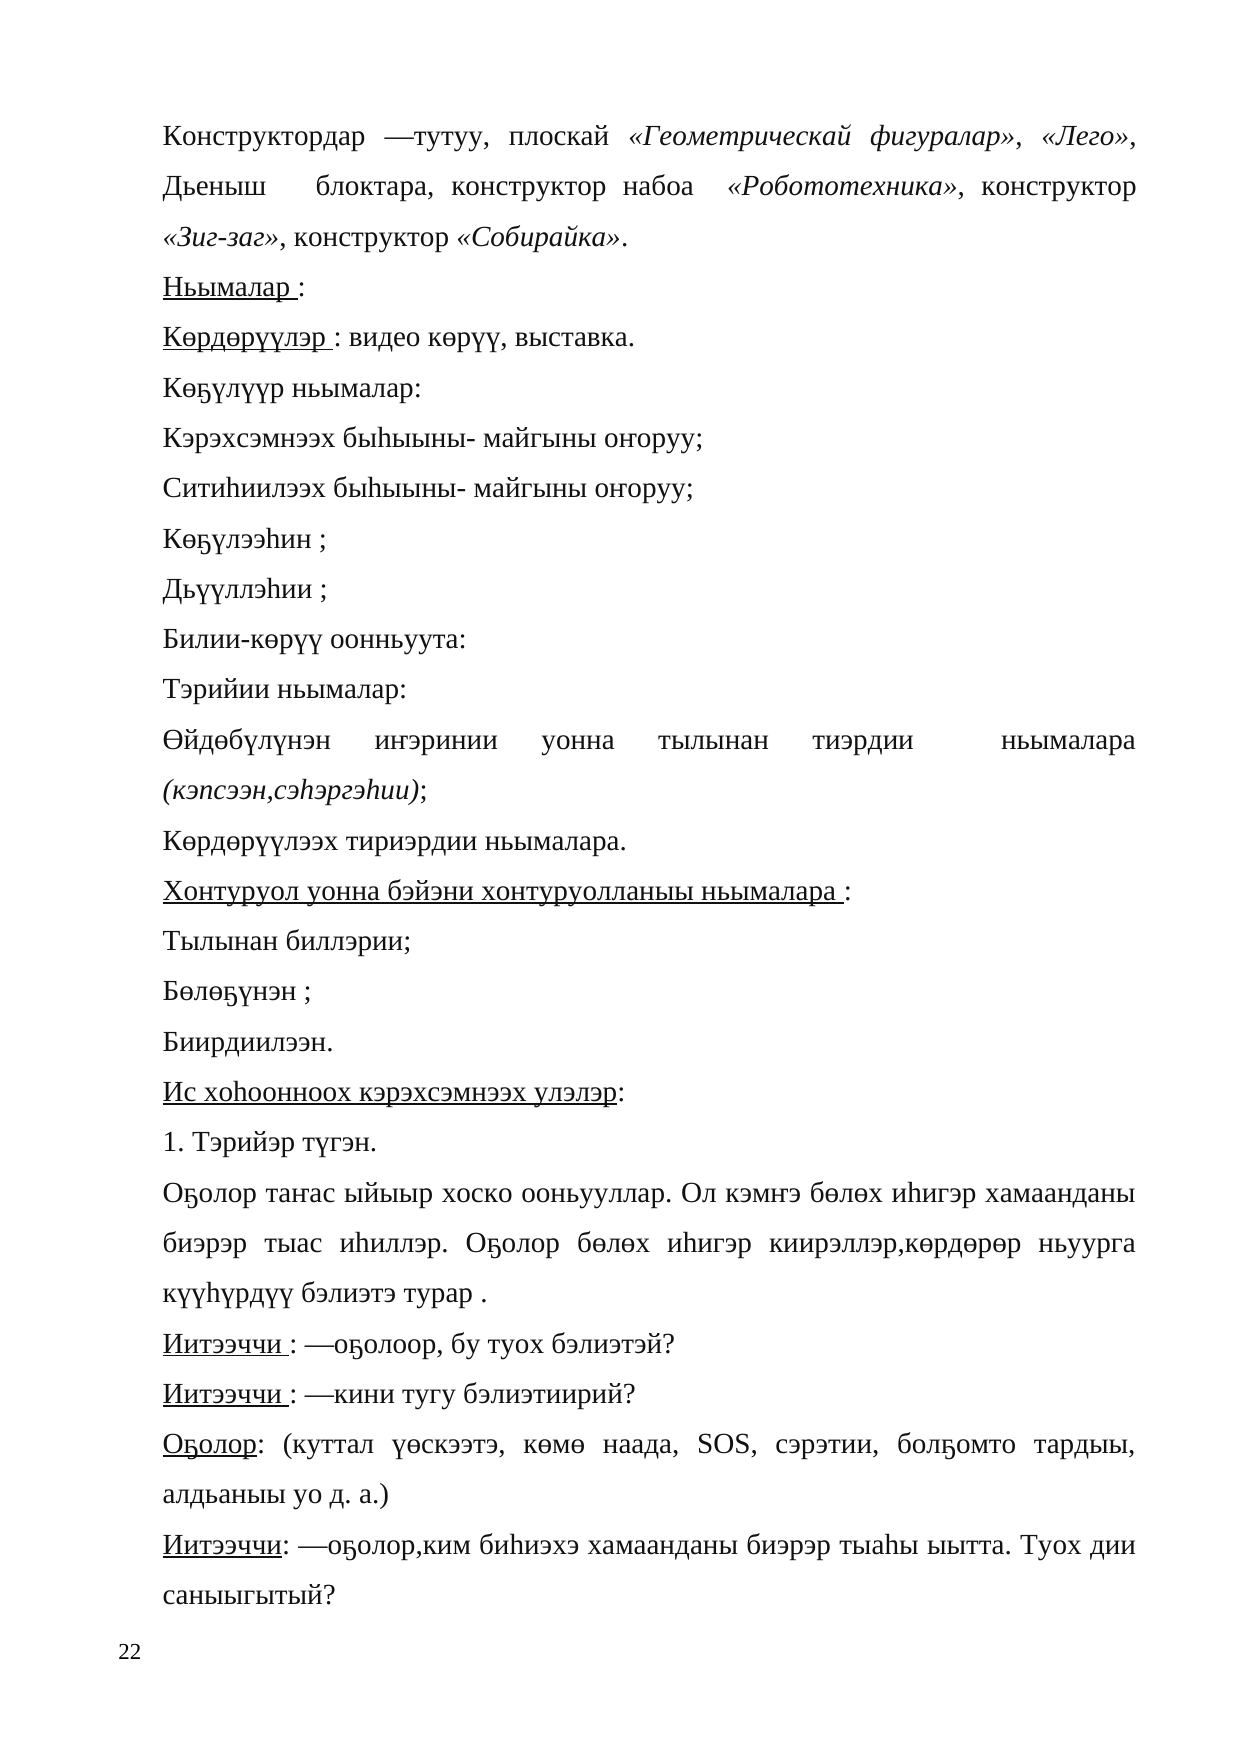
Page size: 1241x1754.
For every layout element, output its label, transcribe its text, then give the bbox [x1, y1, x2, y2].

list Тэрийэр түгэн. [162, 1124, 1137, 1158]
text Оҕолор: (куттал үөскээтэ, көмө наада, SOS, сэрэтии, болҕомто тардыы, алдьаныы уо д. а.) [162, 1426, 1137, 1510]
text Көрдөрүүлэр : видео көрүү, выставка. [162, 319, 1137, 353]
text Көрдөрүүлээх тириэрдии ньымалара. [162, 823, 1137, 856]
text Биирдиилээн. [162, 1024, 1137, 1057]
text Иитээччи : —оҕолоор, бу туох бэлиэтэй? [162, 1326, 1137, 1359]
text Билии-көрүү оонньуута: [162, 621, 1137, 655]
text Оҕолор таҥас ыйыыр хоско ооньууллар. Ол кэмҥэ бөлөх иһигэр хамаанданы биэрэр тыас иһиллэр. Оҕолор бөлөх иһигэр киирэллэр,көрдөрөр ньуурга күүһүрдүү бэлиэтэ турар . [162, 1175, 1137, 1309]
text Хонтуруол уонна бэйэни хонтуруолланыы ньымалара : [162, 873, 1137, 906]
text Иитээччи : —кини тугу бэлиэтиирий? [162, 1376, 1137, 1409]
text Кэрэхсэмнээх быһыыны- майгыны оҥоруу; [162, 420, 1137, 454]
text Ситиһиилээх быһыыны- майгыны оҥоруу; [162, 470, 1137, 504]
text Иитээччи: —оҕолор,ким биһиэхэ хамаанданы биэрэр тыаһы ыытта. Туох дии саныыгытый? [162, 1527, 1137, 1611]
text Дьүүллэһии ; [162, 571, 1137, 604]
text Тэрийии ньымалар: [162, 672, 1137, 705]
text Көҕүлүүр ньымалар: [162, 370, 1137, 403]
text Ис хоһоонноох кэрэхсэмнээх улэлэр: [162, 1074, 1137, 1108]
text Бөлөҕүнэн ; [162, 973, 1137, 1007]
text Тылынан биллэрии; [162, 923, 1137, 957]
text Өйдөбүлүнэн иҥэринии уонна тылынан тиэрдии ньымалара (кэпсээн,сэһэргэһии); [162, 722, 1137, 806]
text Көҕүлээһин ; [162, 521, 1137, 554]
text Конструктордар —тутуу, плоскай «Геометрическай фигуралар», «Лего», Дьеныш блоктара, конструктор набоа «Робототехника», конструктор «Зиг-заг», конструктор «Собирайка». [162, 118, 1137, 252]
text Ньымалар : [162, 269, 1137, 303]
